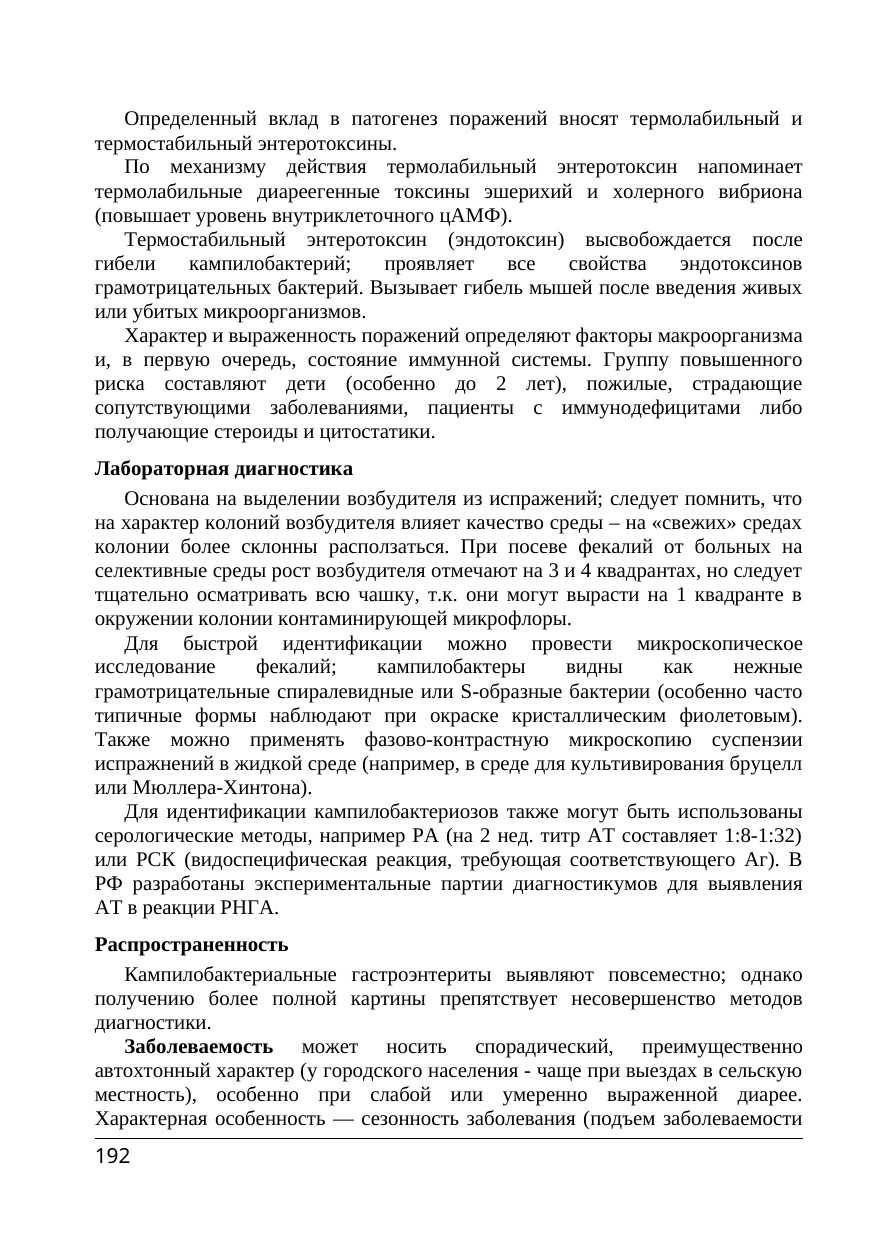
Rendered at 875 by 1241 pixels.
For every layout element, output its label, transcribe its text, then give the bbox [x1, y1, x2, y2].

text Термостабильный энтеротоксин (эндотоксин) высвобождается после гибели кампилобактерий; проявляет все свойства эндотоксинов грамотрицательных бактерий. Вызывает гибель мышей после введения живых или убитых микроорганизмов. [94, 227, 803, 323]
text Для идентификации кампилобактериозов также могут быть использованы серологические методы, например РА (на 2 нед. титр AT составляет 1:8-1:32) или РСК (видоспецифическая реакция, требующая соответствующего Аг). В РФ разработаны экспериментальные партии диагностикумов для выявления AT в реакции РНГА. [94, 799, 803, 919]
text Характер и выраженность поражений определяют факторы макроорганизма и, в первую очередь, состояние иммунной системы. Группу повышенного риска составляют дети (особенно до 2 лет), пожилые, страдающие сопутствующими заболеваниями, пациенты с иммунодефицитами либо получающие стероиды и цитостатики. [94, 323, 803, 443]
text По механизму действия термолабильный энтеротоксин напоминает термолабильные диареегенные токсины эшерихий и холерного вибриона (повышает уровень внутриклеточного цАМФ). [94, 154, 803, 227]
subtitle Распространенность [94, 932, 803, 956]
text Основана на выделении возбудителя из испражений; следует помнить, что на характер колоний возбудителя влияет качество среды – на «свежих» средах колонии более склонны расползаться. При посеве фекалий от больных на селективные среды рост возбудителя отмечают на 3 и 4 квадрантах, но следует тщательно осматривать всю чашку, т.к. они могут вырасти на 1 квадранте в окружении колонии контаминирующей микрофлоры. [94, 486, 803, 630]
text Кампилобактериальные гастроэнтериты выявляют повсеместно; однако получению более полной картины препятствует несовершенство методов диагностики. [94, 962, 803, 1034]
text Для быстрой идентификации можно провести микроскопическое исследование фекалий; кампилобактеры видны как нежные грамотрицательные спиралевидные или S-образные бактерии (особенно часто типичные формы наблюдают при окраске кристаллическим фиолетовым). Также можно применять фазово-контрастную микроскопию суспензии испражнений в жидкой среде (например, в среде для культивирования бруцелл или Мюллера-Хинтона). [94, 630, 803, 799]
subtitle Лабораторная диагностика [94, 456, 803, 480]
text Определенный вклад в патогенез поражений вносят термолабильный и термостабильный энтеротоксины. [94, 106, 803, 154]
